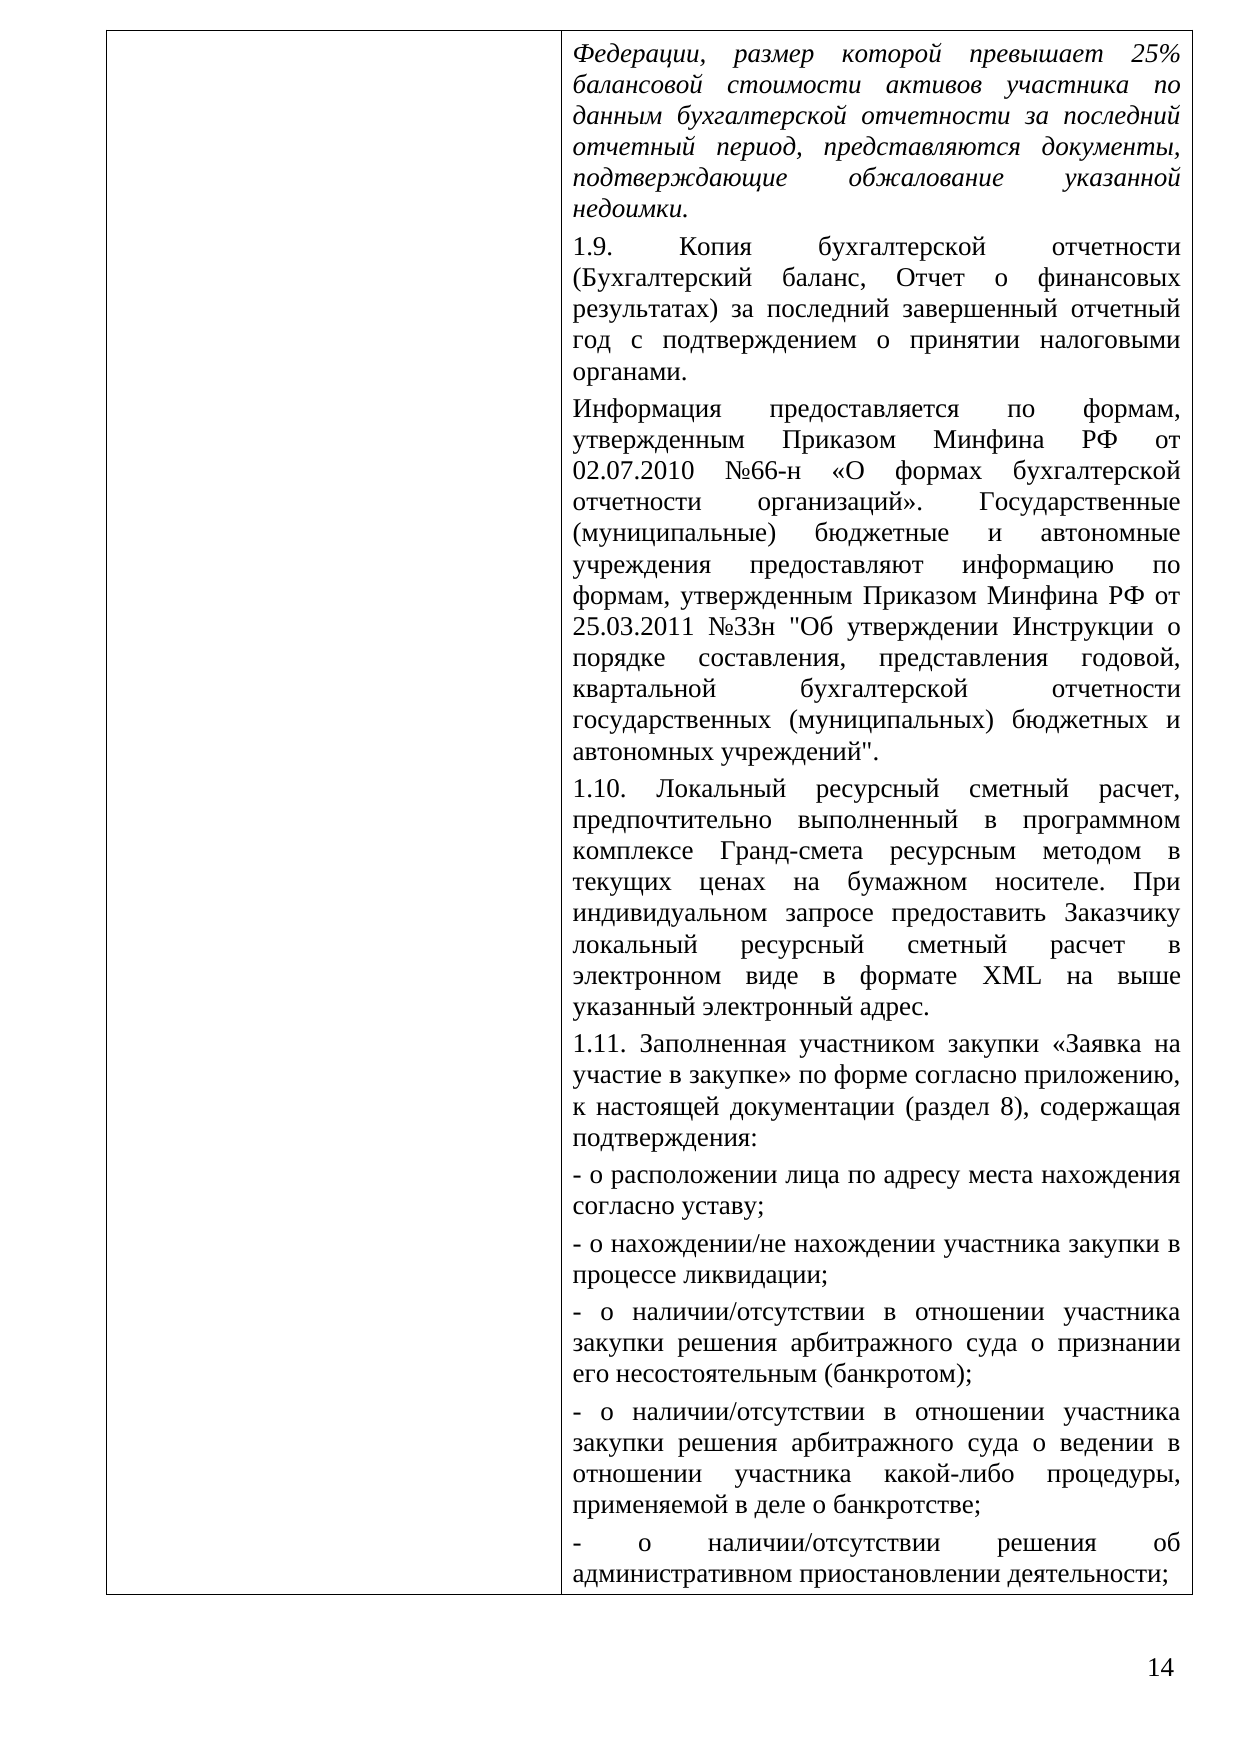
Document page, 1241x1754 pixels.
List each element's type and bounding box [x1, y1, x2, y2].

table_cell [107, 31, 561, 1594]
table_cell [562, 31, 1192, 1594]
